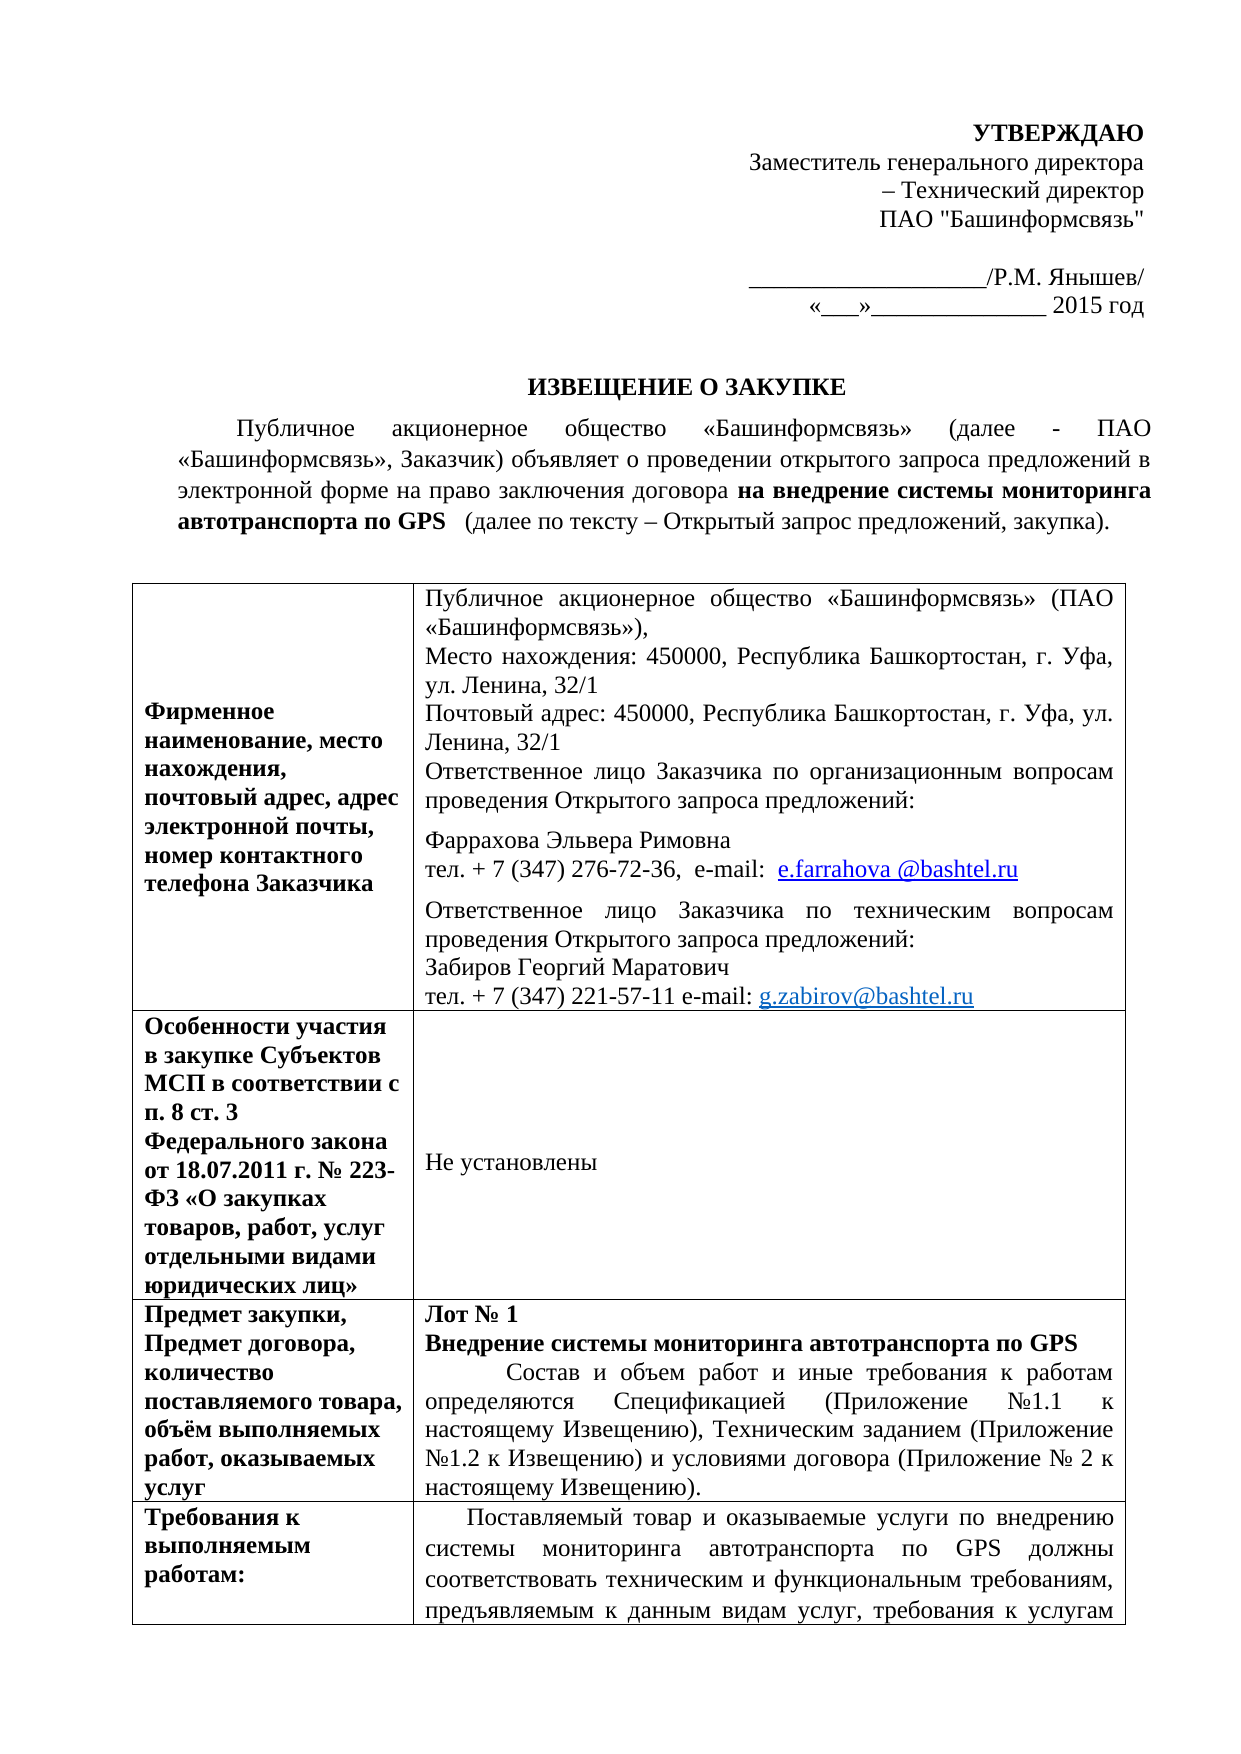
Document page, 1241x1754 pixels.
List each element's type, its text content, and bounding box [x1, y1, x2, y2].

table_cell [414, 1502, 1125, 1624]
text Публичное акционерное общество «Башинформсвязь» (далее - ПАО «Башинформсвязь», Заказчик) объявляет о проведении открытого запроса предложений в электронной форме на право заключения договора на внедрение системы мониторинга автотранспорта по GPS (далее по тексту – Открытый запрос предложений, закупка). [177, 413, 1152, 535]
table_header УТВЕРЖДАЮ Заместитель генерального директора – Технический директор ПАО "Башинформсвязь" ___________________/Р.М. Янышев/ «___»______________ 2015 год [166, 118, 1155, 338]
table_header Фирменное наименование, место нахождения, почтовый адрес, адрес электронной почты, номер контактного телефона Заказчика [133, 584, 413, 1010]
table_cell Лот № 1 Внедрение системы мониторинга автотранспорта по GPS Состав и объем работ и иные требования к работам определяются Спецификацией (Приложение №1.1 к настоящему Извещению), Техническим заданием (Приложение №1.2 к Извещению) и условиями договора (Приложение № 2 к настоящему Извещению). [414, 1300, 1125, 1501]
table_cell Особенности участия в закупке Субъектов МСП в соответствии с п. 8 ст. 3 Федерального закона от 18.07.2011 г. № 223-ФЗ «О закупках товаров, работ, услуг отдельными видами юридических лиц» [133, 1011, 413, 1298]
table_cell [133, 1502, 413, 1624]
text ИЗВЕЩЕНИЕ О ЗАКУПКЕ [222, 372, 1152, 401]
table_cell Предмет закупки, Предмет договора, количество поставляемого товара, объём выполняемых работ, оказываемых услуг [133, 1300, 413, 1501]
table_header Публичное акционерное общество «Башинформсвязь» (ПАО «Башинформсвязь»), Место нахождения: 450000, Республика Башкортостан, г. Уфа, ул. Ленина, 32/1 Почтовый адрес: 450000, Республика Башкортостан, г. Уфа, ул. Ленина, 32/1 Ответственное лицо Заказчика по организационным вопросам проведения Открытого запроса предложений: Фаррахова Эльвера Римовна тел. + 7 (347) 276-72-36, e-mail: e.farrahova @bashtel.ru Ответственное лицо Заказчика по техническим вопросам проведения Открытого запроса предложений: Забиров Георгий Маратович тел. + 7 (347) 221-57-11 e-mail: g.zabirov@bashtel.ru [414, 584, 1125, 1010]
table_cell Не установлены [414, 1011, 1125, 1298]
